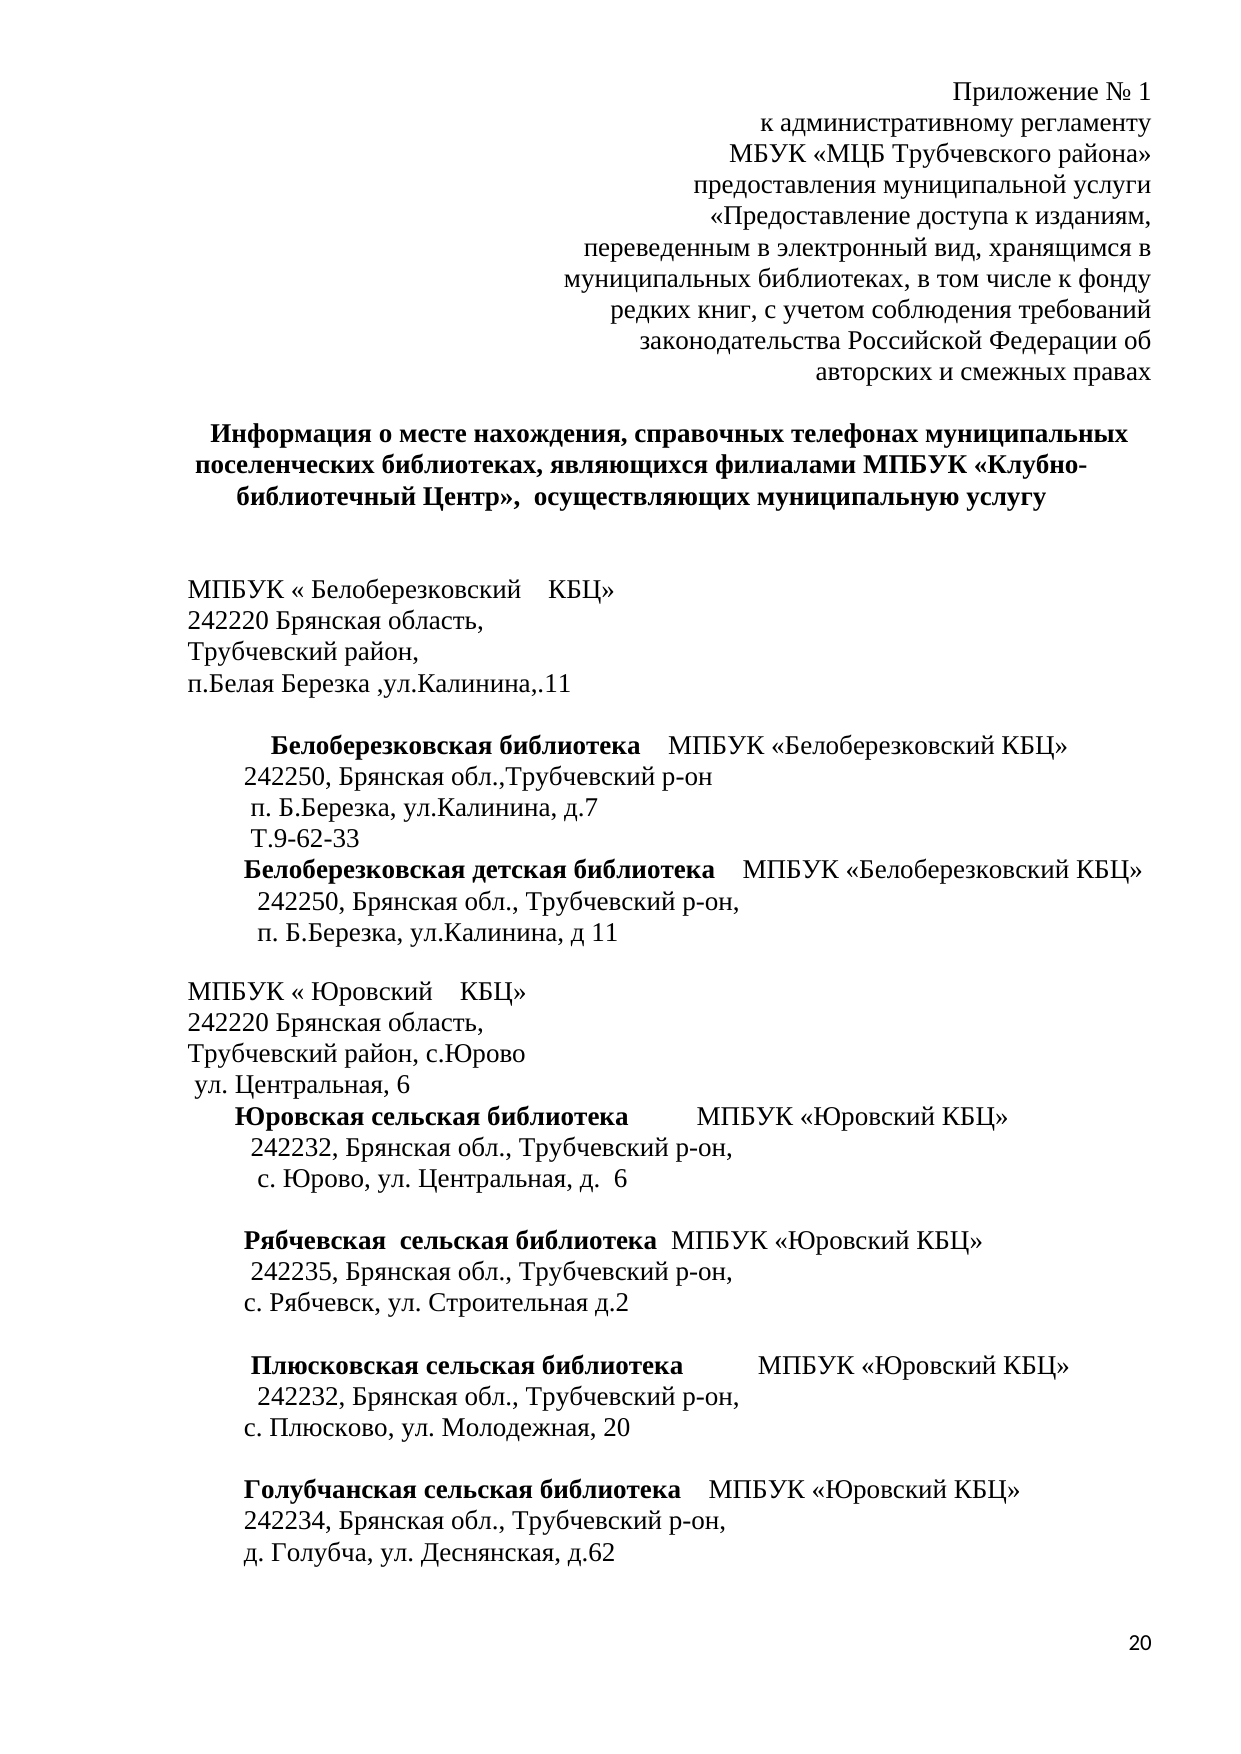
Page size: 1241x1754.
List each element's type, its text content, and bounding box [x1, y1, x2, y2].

text предоставления муниципальной услуги [131, 168, 1152, 199]
text редких книг, с учетом соблюдения требований [131, 293, 1152, 324]
text 242235, Брянская обл., Трубчевский р-он, [244, 1255, 1152, 1286]
text Приложение № 1 [131, 75, 1152, 106]
text п.Белая Березка ,ул.Калинина,.11 [131, 667, 1152, 698]
text авторских и смежных правах [131, 355, 1152, 386]
text Голубчанская сельская библиотека МПБУК «Юровский КБЦ» [244, 1473, 1152, 1504]
text п. Б.Березка, ул.Калинина, д.7 [244, 791, 1152, 822]
text с. Юрово, ул. Центральная, д. 6 [244, 1162, 1152, 1193]
text с. Плюсково, ул. Молодежная, 20 [244, 1411, 1152, 1442]
text МПБУК « Юровский КБЦ» [131, 975, 1152, 1006]
text 242232, Брянская обл., Трубчевский р-он, [244, 1131, 1152, 1162]
text Информация о месте нахождения, справочных телефонах муниципальных поселенческих библиотеках, являющихся филиалами МПБУК «Клубно-библиотечный Центр», осуществляющих муниципальную услугу [131, 417, 1152, 511]
text законодательства Российской Федерации об [131, 324, 1152, 355]
text МБУК «МЦБ Трубчевского района» [131, 137, 1152, 168]
text МПБУК « Белоберезковский КБЦ» [131, 573, 1152, 604]
text муниципальных библиотеках, в том числе к фонду [131, 262, 1152, 293]
text Белоберезковская детская библиотека МПБУК «Белоберезковский КБЦ» [244, 853, 1152, 885]
text к административному регламенту [131, 106, 1152, 137]
text 242250, Брянская обл., Трубчевский р-он, [244, 885, 1152, 916]
text «Предоставление доступа к изданиям, [131, 199, 1152, 231]
text д. Голубча, ул. Деснянская, д.62 [244, 1536, 1152, 1567]
text Белоберезковская библиотека МПБУК «Белоберезковский КБЦ» [244, 729, 1152, 760]
text 242232, Брянская обл., Трубчевский р-он, [244, 1380, 1152, 1411]
text Т.9-62-33 [244, 822, 1152, 853]
text Юровская сельская библиотека МПБУК «Юровский КБЦ» [131, 1099, 1152, 1131]
text 242220 Брянская область, [131, 1006, 1152, 1037]
text Трубчевский район, с.Юрово [131, 1037, 1152, 1068]
text 242250, Брянская обл.,Трубчевский р-он [244, 760, 1152, 791]
text 242234, Брянская обл., Трубчевский р-он, [244, 1504, 1152, 1536]
text Рябчевская сельская библиотека МПБУК «Юровский КБЦ» [244, 1224, 1152, 1255]
text п. Б.Березка, ул.Калинина, д 11 [244, 916, 1152, 947]
text 242220 Брянская область, [131, 604, 1152, 636]
text ул. Центральная, 6 [131, 1068, 1152, 1099]
text с. Рябчевск, ул. Строительная д.2 [244, 1286, 1152, 1318]
text Трубчевский район, [131, 636, 1152, 667]
text Плюсковская сельская библиотека МПБУК «Юровский КБЦ» [244, 1349, 1152, 1380]
text переведенным в электронный вид, хранящимся в [131, 231, 1152, 262]
